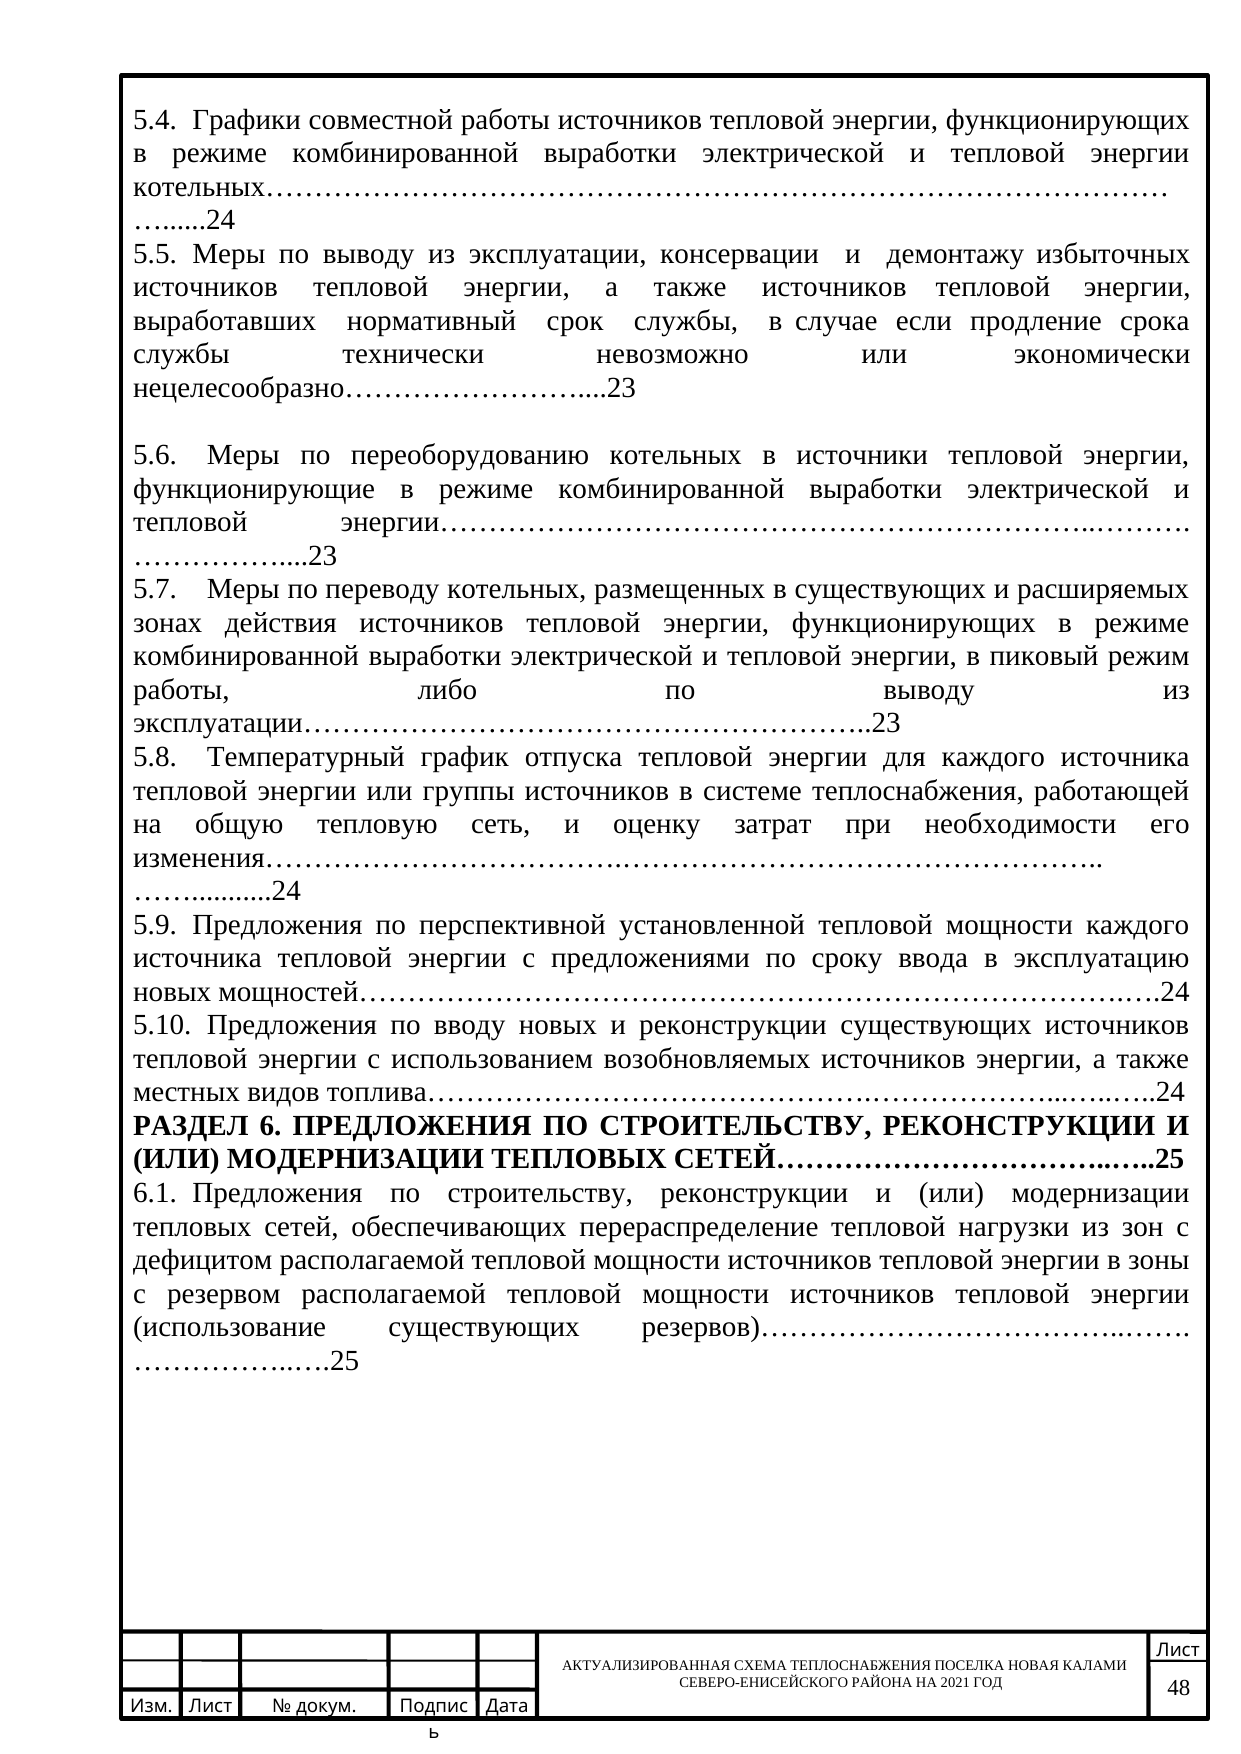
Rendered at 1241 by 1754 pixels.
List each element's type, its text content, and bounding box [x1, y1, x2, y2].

list Предложения по строительству, реконструкции и (или) модернизации тепловых сетей, обеспечивающих перераспределение тепловой нагрузки из зон с дефицитом располагаемой тепловой мощности источников тепловой энергии в зоны с резервом располагаемой тепловой мощности источников тепловой энергии (использование существующих резервов)………………………………..…….……………..….25 [133, 1175, 1190, 1376]
list Графики совместной работы источников тепловой энергии, функционирующих в режиме комбинированной выработки электрической и тепловой энергии котельных……………………………………………………………………………………......24 [133, 102, 1190, 236]
list Меры по переоборудованию котельных в источники тепловой энергии, функционирующие в режиме комбинированной выработки электрической и тепловой энергии…………………………………………………………..……….……………....23 [133, 437, 1190, 571]
list Меры по переводу котельных, размещенных в существующих и расширяемых зонах действия источников тепловой энергии, функционирующих в режиме комбинированной выработки электрической и тепловой энергии, в пиковый режим работы, либо по выводу из эксплуатации…………………………………………………..23 [133, 571, 1190, 739]
list Предложения по вводу новых и реконструкции существующих источников тепловой энергии с использованием возобновляемых источников энергии, а также местных видов топлива……………………………………….………………...…..…..24 [133, 1007, 1190, 1108]
subtitle Предложения по перспективной установленной тепловой мощности каждого источника тепловой энергии с предложениями по сроку ввода в эксплуатацию новых мощностей…………………………………………………………………….….24 [133, 907, 1190, 1007]
text РАЗДЕЛ 6. ПРЕДЛОЖЕНИЯ ПО СТРОИТЕЛЬСТВУ, РЕКОНСТРУКЦИИ И (ИЛИ) МОДЕРНИЗАЦИИ ТЕПЛОВЫХ СЕТЕЙ……………………………..…..25 [133, 1108, 1190, 1175]
list Меры по выводу из эксплуатации, консервации и демонтажу избыточных источников тепловой энергии, а также источников тепловой энергии, выработавших нормативный срок службы, в случае если продление срока службы технически невозможно или экономически нецелесообразно……………………....23 [133, 236, 1190, 404]
list Температурный график отпуска тепловой энергии для каждого источника тепловой энергии или группы источников в системе теплоснабжения, работающей на общую тепловую сеть, и оценку затрат при необходимости его изменения……………………………….…………………………………………..……...........24 [133, 739, 1190, 907]
